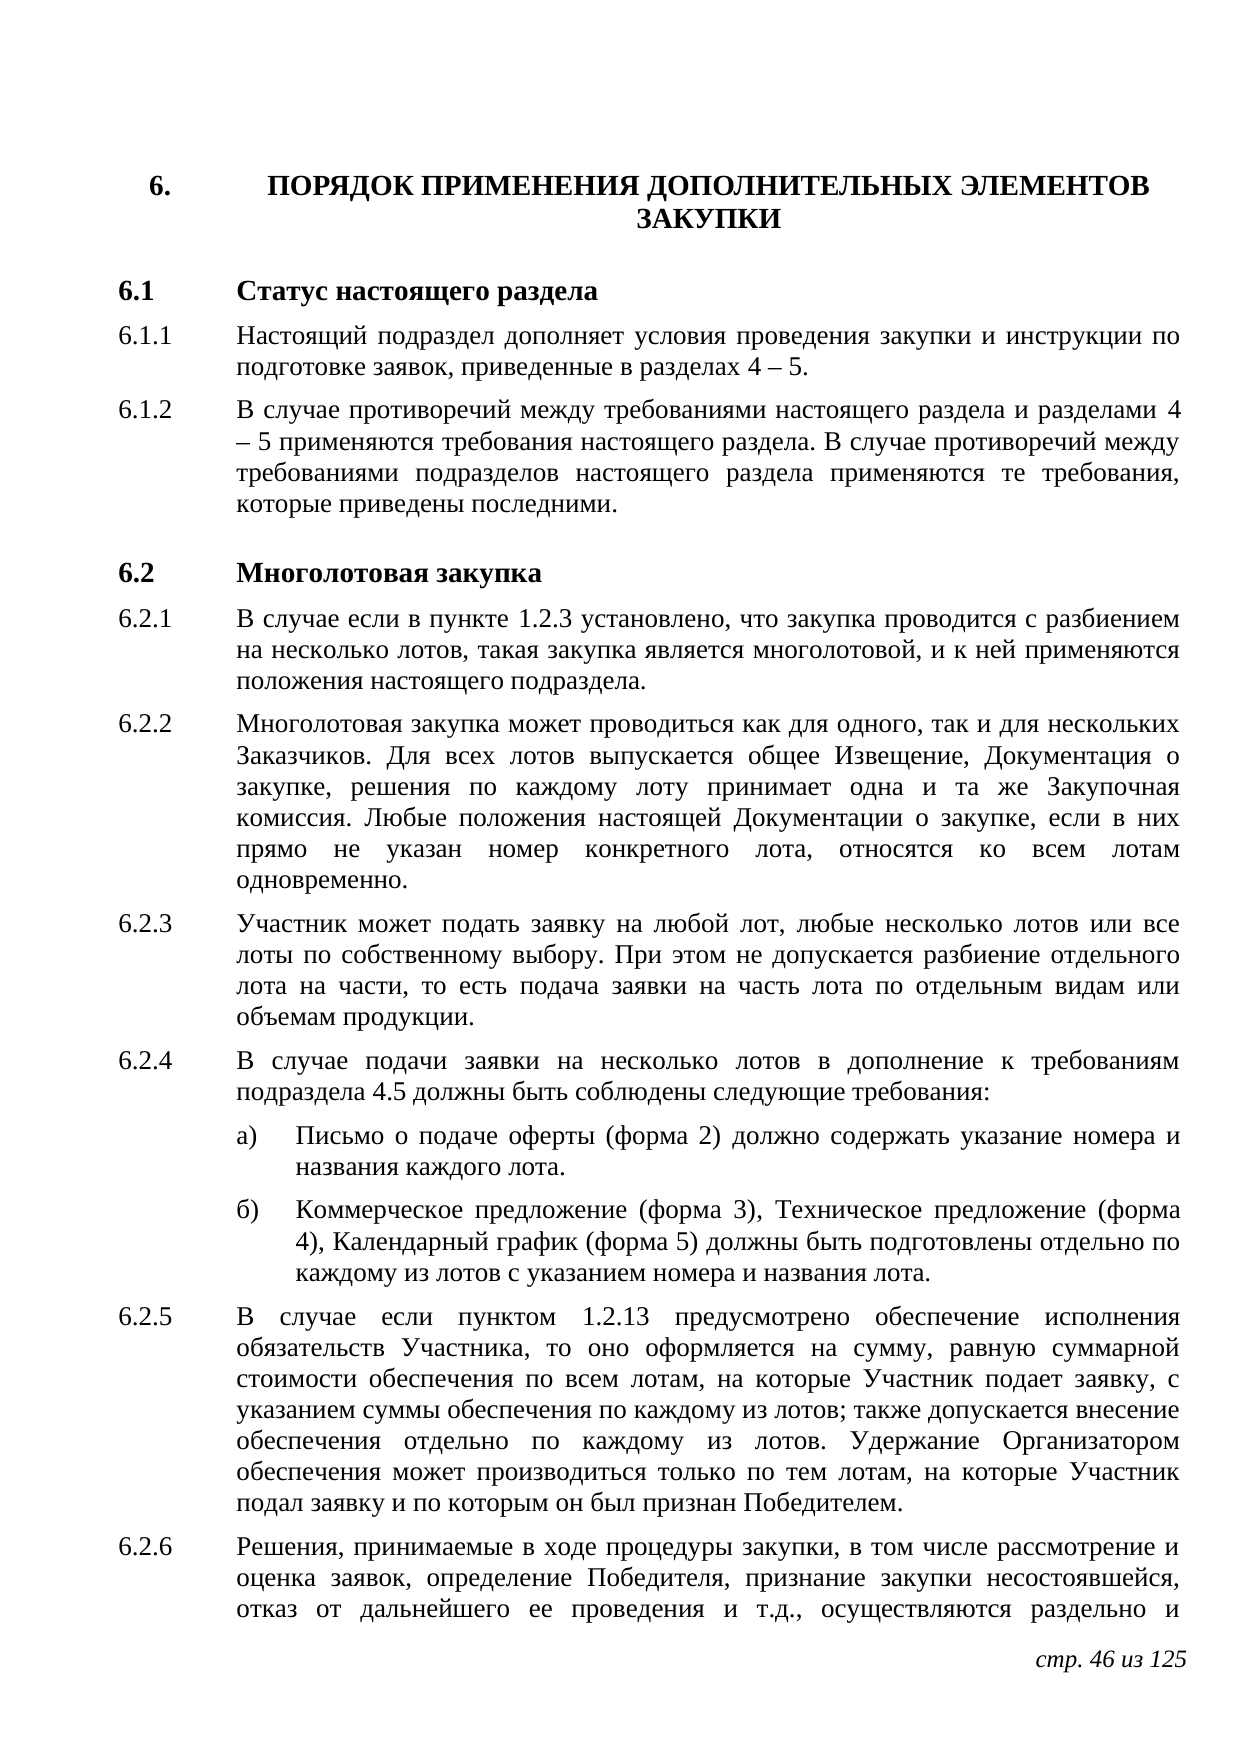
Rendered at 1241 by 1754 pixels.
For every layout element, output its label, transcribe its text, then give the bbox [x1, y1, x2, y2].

text Письмо о подаче оферты (форма 2) должно содержать указание номера и названия каждого лота. [236, 1119, 1181, 1181]
list Участник может подать заявку на любой лот, любые несколько лотов или все лоты по собственному выбору. При этом не допускается разбиение отдельного лота на части, то есть подача заявки на часть лота по отдельным видам или объемам продукции. [118, 907, 1181, 1032]
text Коммерческое предложение (форма 3), Техническое предложение (форма 4), Календарный график (форма 5) должны быть подготовлены отдельно по каждому из лотов с указанием номера и названия лота. [236, 1194, 1181, 1287]
subtitle ПОРЯДОК ПРИМЕНЕНИЯ ДОПОЛНИТЕЛЬНЫХ ЭЛЕМЕНТОВ ЗАКУПКИ [118, 168, 1181, 235]
list В случае если пунктом 1.2.13 предусмотрено обеспечение исполнения обязательств Участника, то оно оформляется на сумму, равную суммарной стоимости обеспечения по всем лотам, на которые Участник подает заявку, с указанием суммы обеспечения по каждому из лотов; также допускается внесение обеспечения отдельно по каждому из лотов. Удержание Организатором обеспечения может производиться только по тем лотам, на которые Участник подал заявку и по которым он был признан Победителем. [118, 1299, 1181, 1518]
text Настоящий подраздел дополняет условия проведения закупки и инструкции по подготовке заявок, приведенные в разделах 4 – 5. [118, 319, 1181, 381]
list В случае подачи заявки на несколько лотов в дополнение к требованиям подраздела 4.5 должны быть соблюдены следующие требования: [118, 1044, 1181, 1106]
subtitle Статус настоящего раздела [118, 273, 1181, 306]
list В случае если в пункте 1.2.3 установлено, что закупка проводится с разбиением на несколько лотов, такая закупка является многолотовой, и к ней применяются положения настоящего подраздела. [118, 602, 1181, 695]
text В случае противоречий между требованиями настоящего раздела и разделами 4 – 5 применяются требования настоящего раздела. В случае противоречий между требованиями подразделов настоящего раздела применяются те требования, которые приведены последними. [118, 393, 1181, 518]
subtitle Многолотовая закупка [118, 556, 1181, 589]
list Многолотовая закупка может проводиться как для одного, так и для нескольких Заказчиков. Для всех лотов выпускается общее Извещение, Документация о закупке, решения по каждому лоту принимает одна и та же Закупочная комиссия. Любые положения настоящей Документации о закупке, если в них прямо не указан номер конкретного лота, относятся ко всем лотам одновременно. [118, 708, 1181, 894]
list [118, 1530, 1181, 1623]
